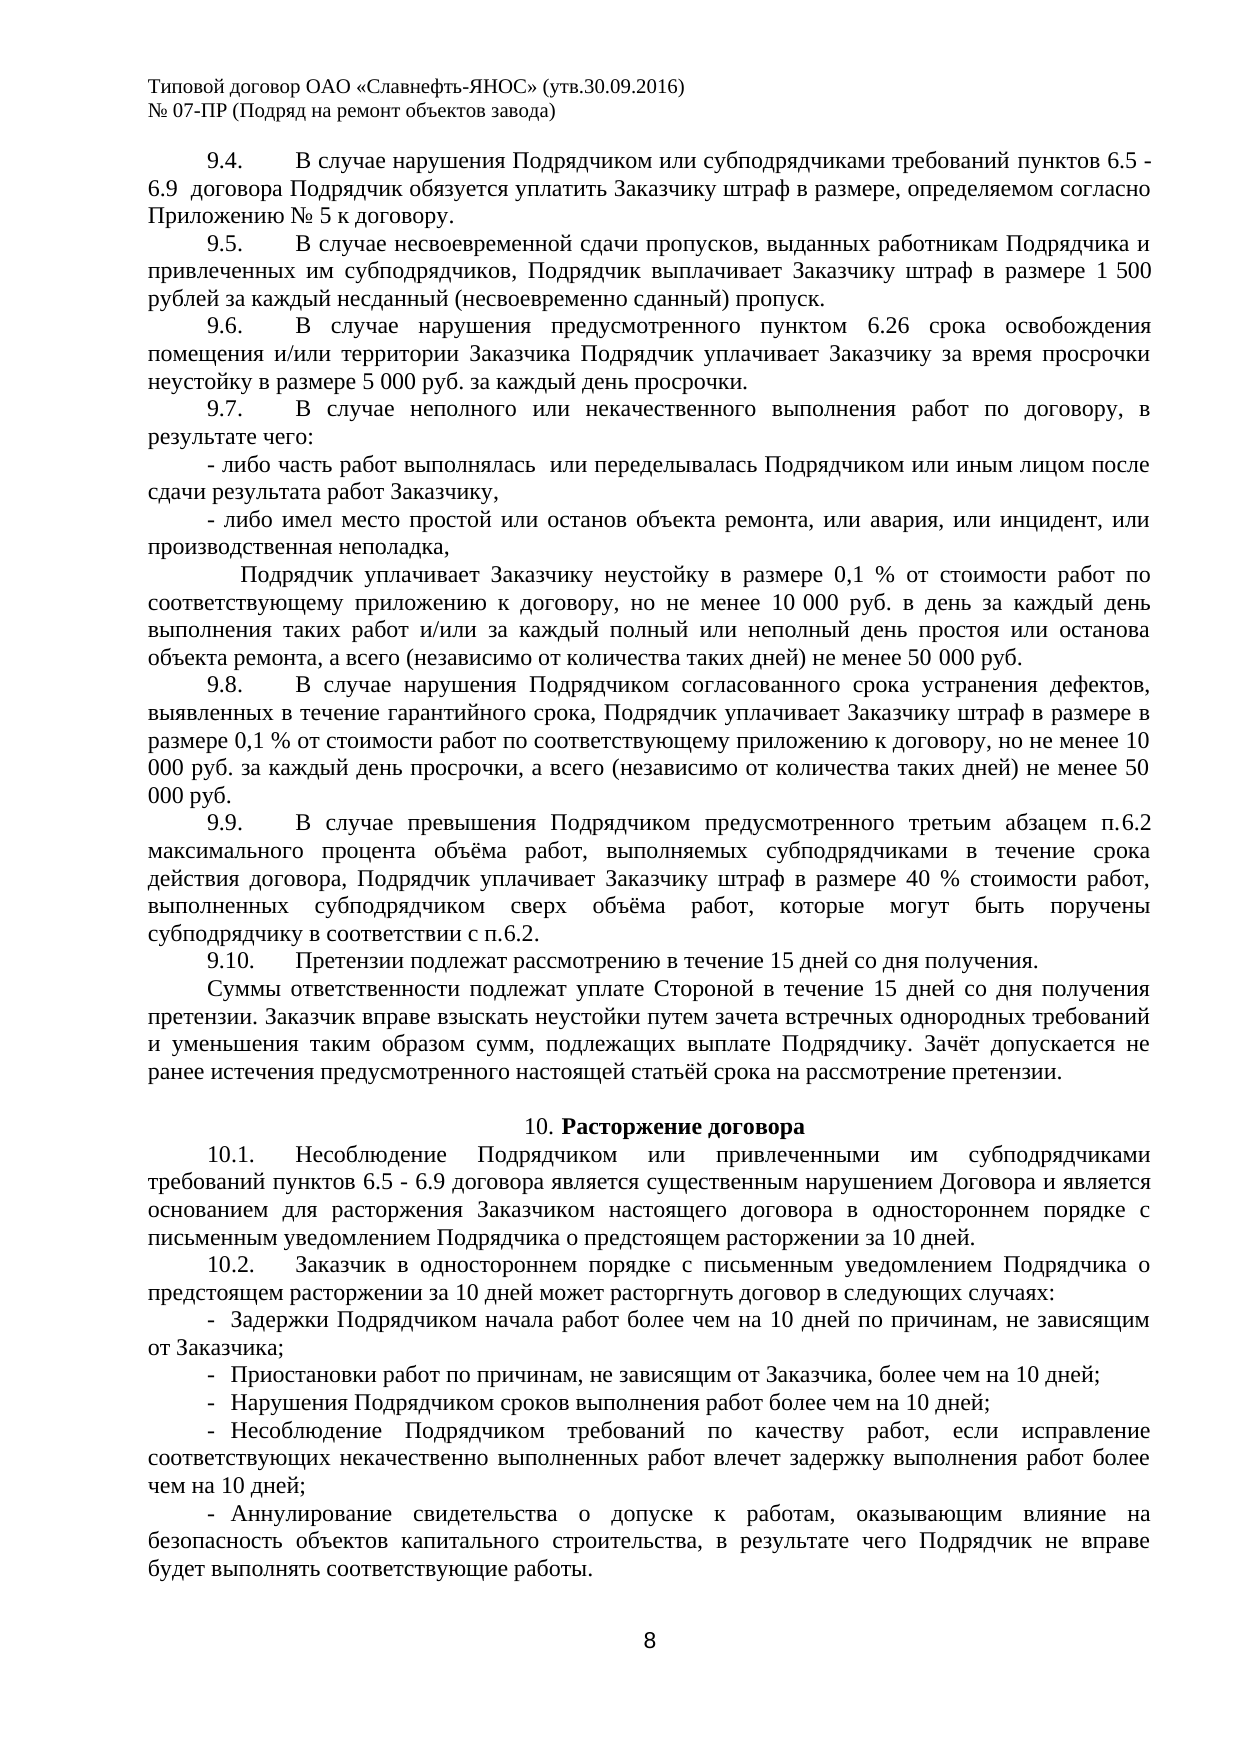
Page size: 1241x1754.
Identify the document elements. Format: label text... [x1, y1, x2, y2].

list Приостановки работ по причинам, не зависящим от Заказчика, более чем на 10 дней; [148, 1361, 1152, 1388]
list Расторжение договора [177, 1112, 1152, 1140]
list В случае несвоевременной сдачи пропусков, выданных работникам Подрядчика и привлеченных им субподрядчиков, Подрядчик выплачивает Заказчику штраф в размере 1 500 рублей за каждый несданный (несвоевременно сданный) пропуск. [148, 229, 1152, 312]
list Аннулирование свидетельства о допуске к работам, оказывающим влияние на безопасность объектов капитального строительства, в результате чего Подрядчик не вправе будет выполнять соответствующие работы. [148, 1498, 1152, 1581]
list Претензии подлежат рассмотрению в течение 15 дней со дня получения. [148, 946, 1152, 974]
text - либо имел место простой или останов объекта ремонта, или авария, или инцидент, или производственная неполадка, [148, 505, 1152, 560]
list Задержки Подрядчиком начала работ более чем на 10 дней по причинам, не зависящим от Заказчика; [148, 1305, 1152, 1361]
text Суммы ответственности подлежат уплате Стороной в течение 15 дней со дня получения претензии. Заказчик вправе взыскать неустойки путем зачета встречных однородных требований и уменьшения таким образом сумм, подлежащих выплате Подрядчику. Зачёт допускается не ранее истечения предусмотренного настоящей статьёй срока на рассмотрение претензии. [148, 974, 1152, 1084]
text Подрядчик уплачивает Заказчику неустойку в размере 0,1 % от стоимости работ по соответствующему приложению к договору, но не менее 10 000 руб. в день за каждый день выполнения таких работ и/или за каждый полный или неполный день простоя или останова объекта ремонта, а всего (независимо от количества таких дней) не менее 50 000 руб. [148, 560, 1152, 670]
list В случае неполного или некачественного выполнения работ по договору, в результате чего: [148, 394, 1152, 449]
list Несоблюдение Подрядчиком требований по качеству работ, если исправление соответствующих некачественно выполненных работ влечет задержку выполнения работ более чем на 10 дней; [148, 1416, 1152, 1498]
text - либо часть работ выполнялась или переделывалась Подрядчиком или иным лицом после сдачи результата работ Заказчику, [148, 449, 1152, 505]
list Нарушения Подрядчиком сроков выполнения работ более чем на 10 дней; [148, 1388, 1152, 1416]
list В случае нарушения Подрядчиком или субподрядчиками требований пунктов - договора Подрядчик обязуется уплатить Заказчику штраф в размере, определяемом согласно Приложению № к договору. [148, 146, 1152, 229]
list В случае нарушения Подрядчиком согласованного срока устранения дефектов, выявленных в течение гарантийного срока, Подрядчик уплачивает Заказчику штраф в размере в размере 0,1 % от стоимости работ по соответствующему приложению к договору, но не менее 10 000 руб. за каждый день просрочки, а всего (независимо от количества таких дней) не менее 50 000 руб. [148, 670, 1152, 808]
list Заказчик в одностороннем порядке с письменным уведомлением Подрядчика о предстоящем расторжении за 10 дней может расторгнуть договор в следующих случаях: [148, 1250, 1152, 1305]
